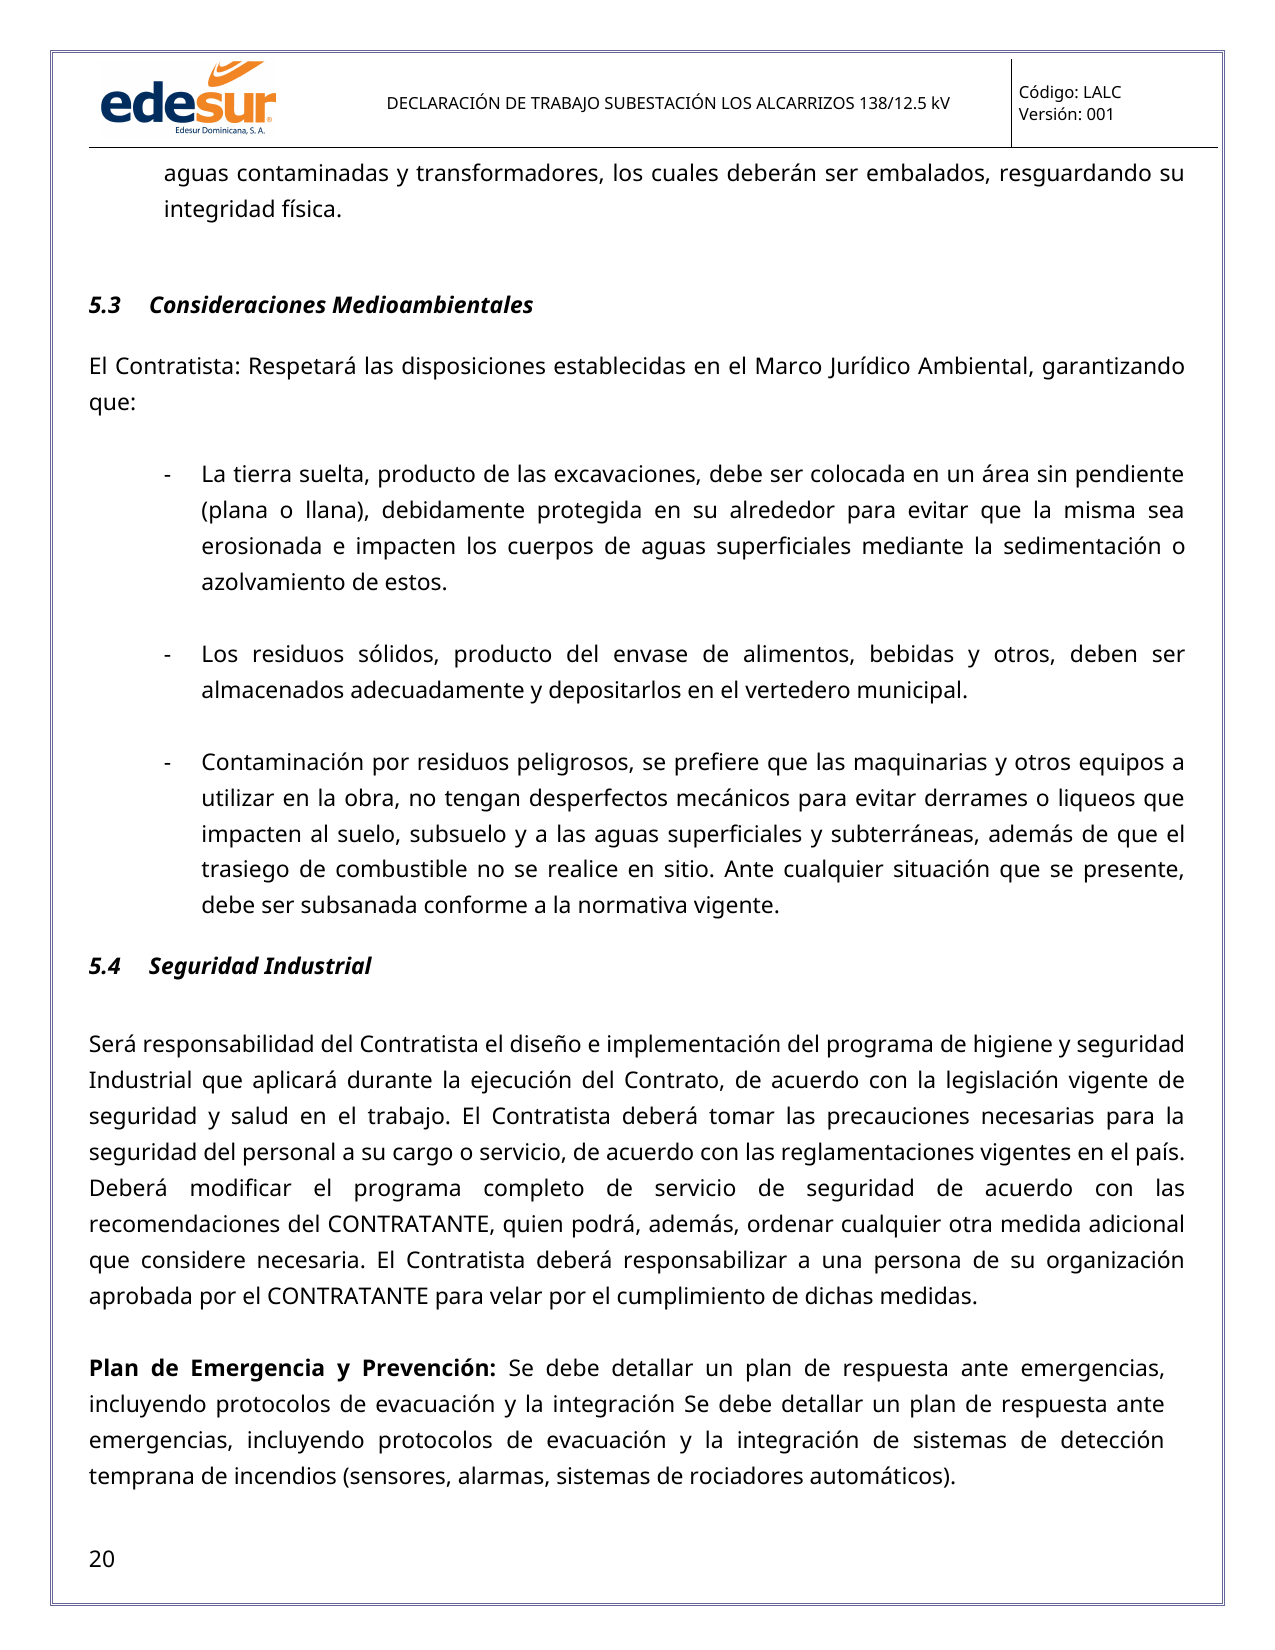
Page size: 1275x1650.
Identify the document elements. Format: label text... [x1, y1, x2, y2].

text Plan de Emergencia y Prevención: Se debe detallar un plan de respuesta ante emergencias, incluyendo protocolos de evacuación y la integración Se debe detallar un plan de respuesta ante emergencias, incluyendo protocolos de evacuación y la integración de sistemas de detección temprana de incendios (sensores, alarmas, sistemas de rociadores automáticos). [89, 1352, 1166, 1491]
list La tierra suelta, producto de las excavaciones, debe ser colocada en un área sin pendiente (plana o llana), debidamente protegida en su alrededor para evitar que la misma sea erosionada e impacten los cuerpos de aguas superficiales mediante la sedimentación o azolvamiento de estos. [164, 458, 1186, 597]
text El Contratista: Respetará las disposiciones establecidas en el Marco Jurídico Ambiental, garantizando que: [89, 350, 1186, 417]
text Será responsabilidad del Contratista el diseño e implementación del programa de higiene y seguridad Industrial que aplicará durante la ejecución del Contrato, de acuerdo con la legislación vigente de seguridad y salud en el trabajo. El Contratista deberá tomar las precauciones necesarias para la seguridad del personal a su cargo o servicio, de acuerdo con las reglamentaciones vigentes en el país. Deberá modificar el programa completo de servicio de seguridad de acuerdo con las recomendaciones del CONTRATANTE, quien podrá, además, ordenar cualquier otra medida adicional que considere necesaria. El Contratista deberá responsabilizar a una persona de su organización aprobada por el CONTRATANTE para velar por el cumplimiento de dichas medidas. [89, 1028, 1186, 1311]
list Los residuos sólidos, producto del envase de alimentos, bebidas y otros, deben ser almacenados adecuadamente y depositarlos en el vertedero municipal. [164, 638, 1186, 705]
subtitle Consideraciones Medioambientales [89, 289, 1186, 321]
subtitle Seguridad Industrial [89, 950, 1186, 982]
list Contaminación por residuos peligrosos, se prefiere que las maquinarias y otros equipos a utilizar en la obra, no tengan desperfectos mecánicos para evitar derrames o liqueos que impacten al suelo, subsuelo y a las aguas superficiales y subterráneas, además de que el trasiego de combustible no se realice en sitio. Ante cualquier situación que se presente, debe ser subsanada conforme a la normativa vigente. [164, 746, 1186, 921]
picture [98, 59, 277, 138]
